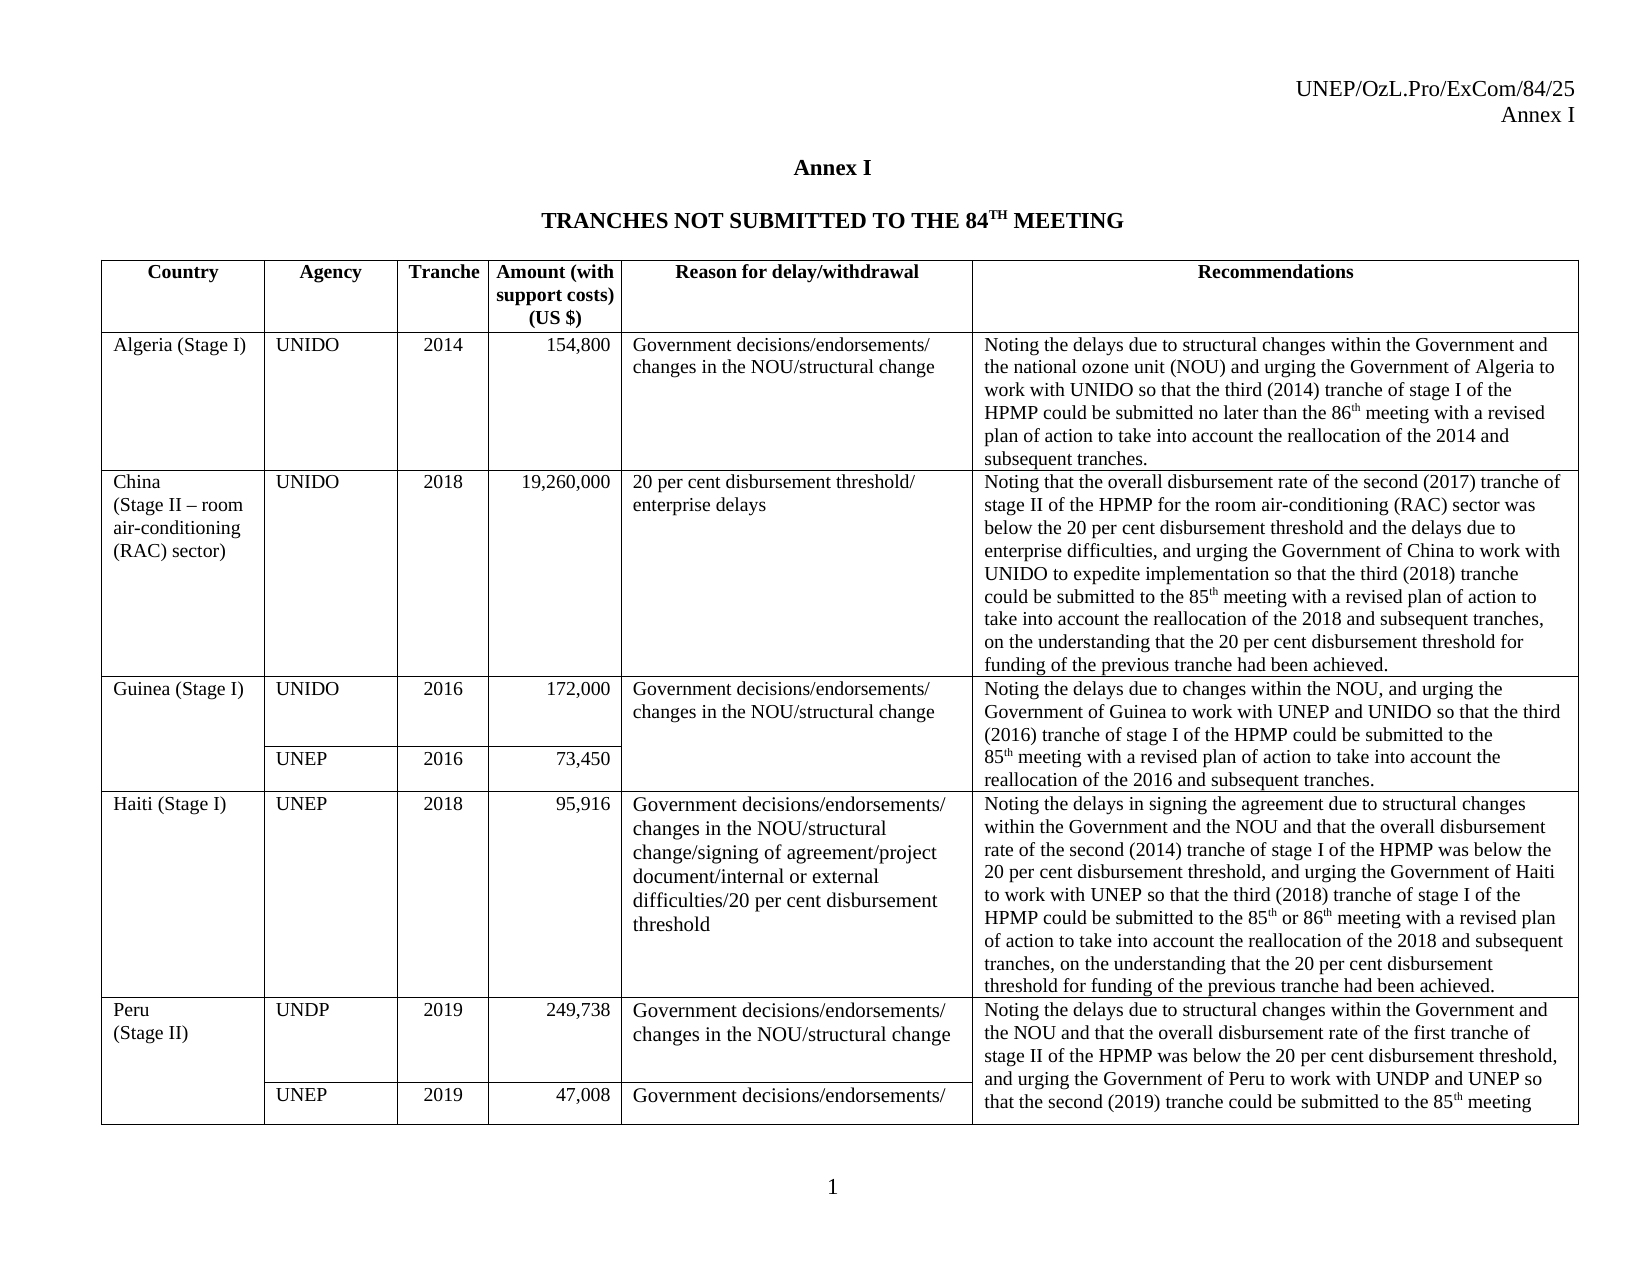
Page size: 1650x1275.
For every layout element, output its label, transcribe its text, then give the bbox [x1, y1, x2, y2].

table_cell Haiti (Stage I) [102, 792, 264, 997]
table_cell Peru (Stage II) [102, 998, 264, 1124]
table_cell UNIDO [265, 333, 397, 469]
table_cell China (Stage II – room air-conditioning (RAC) sector) [102, 471, 264, 676]
table_cell UNDP [265, 998, 397, 1082]
table_cell 172,000 [489, 677, 621, 746]
text tranches NOT SUBMITTED to the 84TH meeting [90, 207, 1575, 233]
table_cell 2016 [398, 747, 488, 791]
table_cell Guinea (Stage I) [102, 677, 264, 791]
table_cell 19,260,000 [489, 471, 621, 676]
table_cell 2018 [398, 792, 488, 997]
table_cell Government decisions/endorsements/ changes in the NOU/structural change [622, 333, 972, 469]
table_header Agency [265, 261, 397, 332]
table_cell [622, 1083, 972, 1124]
table_cell Noting the delays due to structural changes within the Government and the national ozone unit (NOU) and urging the Government of Algeria to work with UNIDO so that the third (2014) tranche of stage I of the HPMP could be submitted no later than the 86th meeting with a revised plan of action to take into account the reallocation of the 2014 and subsequent tranches. [973, 333, 1578, 469]
table_cell Noting the delays due to structural changes within the Government and the NOU and that the overall disbursement rate of the first tranche of stage II of the HPMP was below the 20 per cent disbursement threshold, and urging the Government of Peru to work with UNDP and UNEP so that the second (2019) tranche could be submitted to the 85th meeting with a revised plan of action to take into account the reallocation of the 2019 and subsequent tranches, on the understanding that the 20 per cent disbursement threshold for funding of the previous tranche had been achieved. [973, 998, 1578, 1124]
table_cell 2019 [398, 1083, 488, 1124]
table_cell Government decisions/endorsements/ changes in the NOU/structural change [622, 998, 972, 1082]
table_cell UNEP [265, 747, 397, 791]
table_cell 154,800 [489, 333, 621, 469]
table_cell Noting that the overall disbursement rate of the second (2017) tranche of stage II of the HPMP for the room air-conditioning (RAC) sector was below the 20 per cent disbursement threshold and the delays due to enterprise difficulties, and urging the Government of China to work with UNIDO to expedite implementation so that the third (2018) tranche could be submitted to the 85th meeting with a revised plan of action to take into account the reallocation of the 2018 and subsequent tranches, on the understanding that the 20 per cent disbursement threshold for funding of the previous tranche had been achieved. [973, 471, 1578, 676]
table_cell 47,008 [489, 1083, 621, 1124]
table_cell 2018 [398, 471, 488, 676]
table_cell 20 per cent disbursement threshold/ enterprise delays [622, 471, 972, 676]
table_cell Government decisions/endorsements/ changes in the NOU/structural change/signing of agreement/project document/internal or external difficulties/20 per cent disbursement threshold [622, 792, 972, 997]
table_cell Algeria (Stage I) [102, 333, 264, 469]
table_cell 2014 [398, 333, 488, 469]
table_cell UNIDO [265, 471, 397, 676]
table_header Country [102, 261, 264, 332]
table_cell 2016 [398, 677, 488, 746]
table_header Reason for delay/withdrawal [622, 261, 972, 332]
table_cell 73,450 [489, 747, 621, 791]
table_cell 249,738 [489, 998, 621, 1082]
table_header Tranche [398, 261, 488, 332]
table_cell Noting the delays in signing the agreement due to structural changes within the Government and the NOU and that the overall disbursement rate of the second (2014) tranche of stage I of the HPMP was below the 20 per cent disbursement threshold, and urging the Government of Haiti to work with UNEP so that the third (2018) tranche of stage I of the HPMP could be submitted to the 85th or 86th meeting with a revised plan of action to take into account the reallocation of the 2018 and subsequent tranches, on the understanding that the 20 per cent disbursement threshold for funding of the previous tranche had been achieved. [973, 792, 1578, 997]
table_cell UNEP [265, 1083, 397, 1124]
table_cell Government decisions/endorsements/ changes in the NOU/structural change [622, 677, 972, 791]
table_header Amount (with support costs) (US $) [489, 261, 621, 332]
table_cell UNEP [265, 792, 397, 997]
table_header Recommendations [973, 261, 1578, 332]
table_cell UNIDO [265, 677, 397, 746]
table_cell 95,916 [489, 792, 621, 997]
table_cell 2019 [398, 998, 488, 1082]
table_cell Noting the delays due to changes within the NOU, and urging the Government of Guinea to work with UNEP and UNIDO so that the third (2016) tranche of stage I of the HPMP could be submitted to the 85th meeting with a revised plan of action to take into account the reallocation of the 2016 and subsequent tranches. [973, 677, 1578, 791]
text Annex I [90, 154, 1575, 180]
